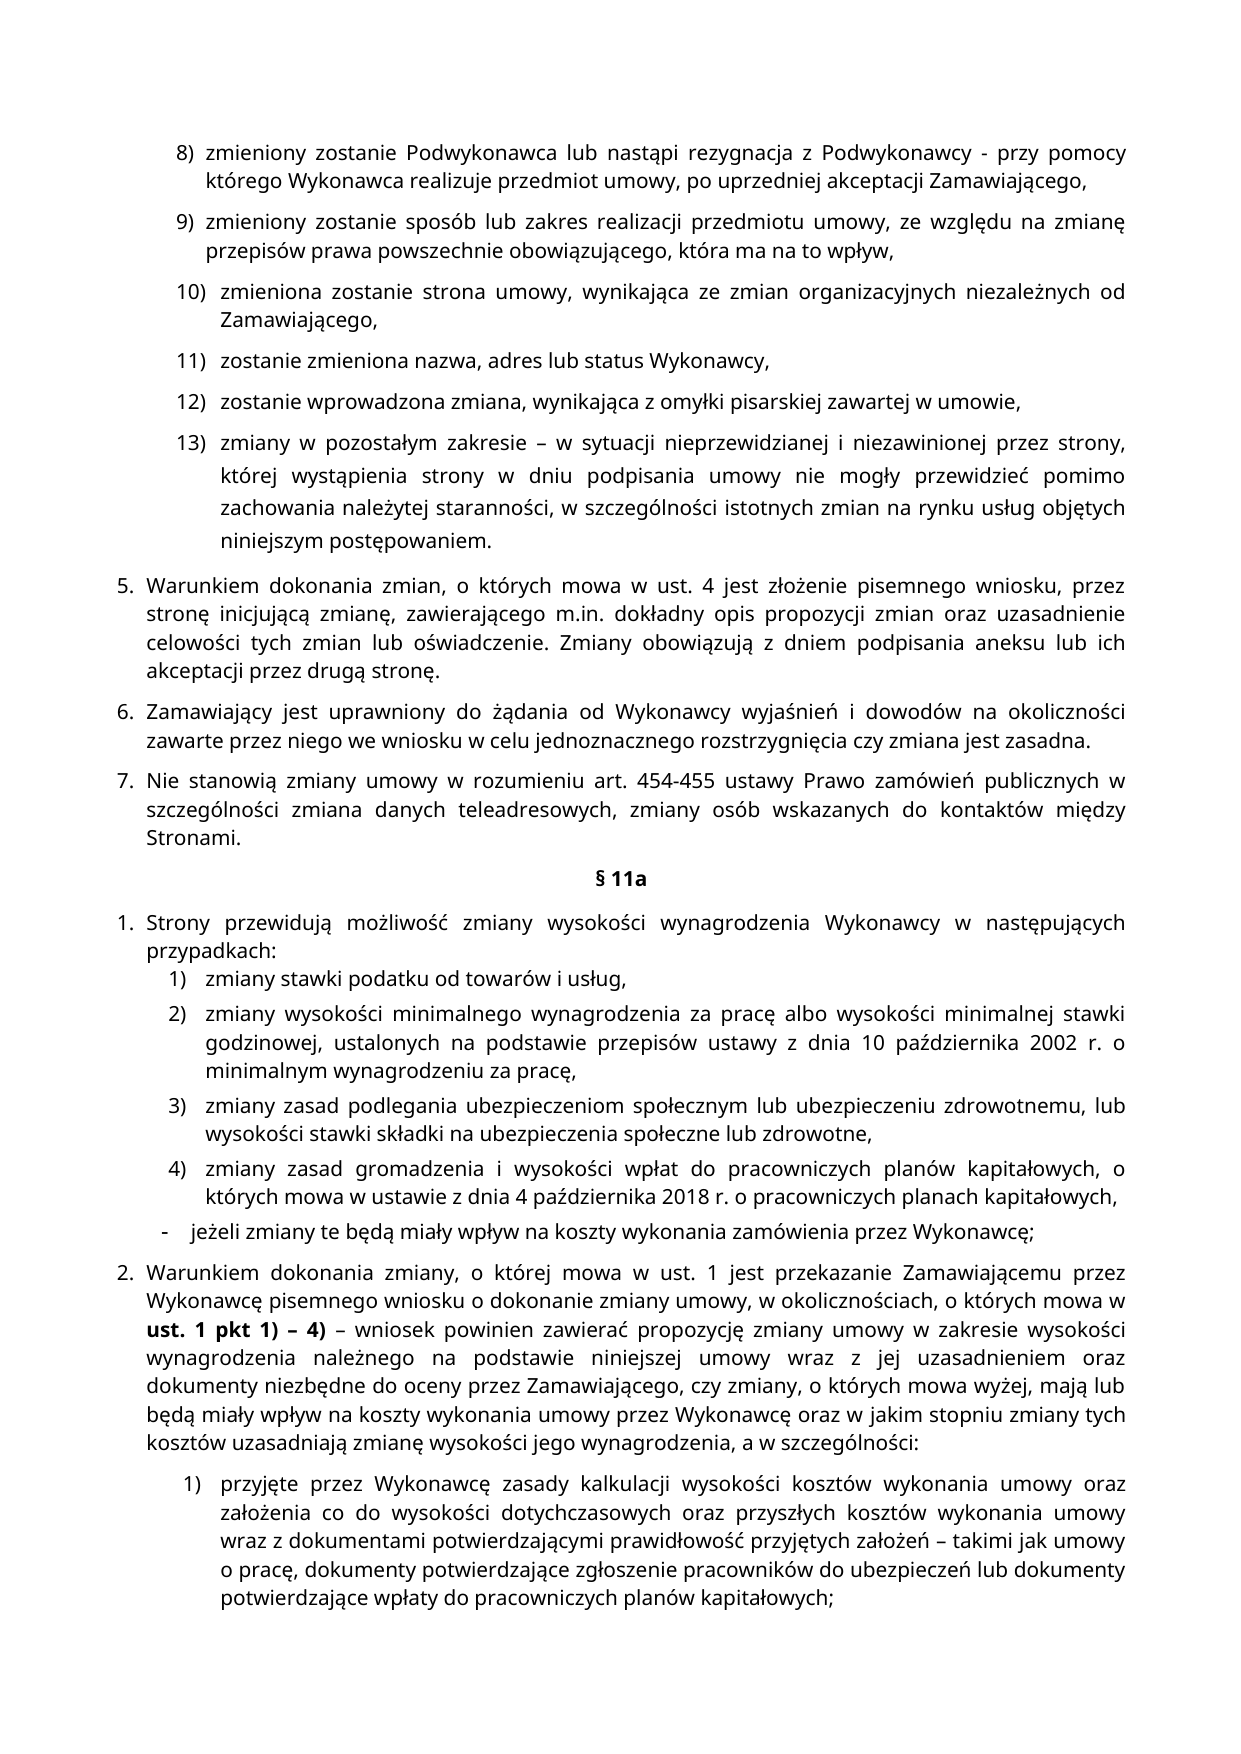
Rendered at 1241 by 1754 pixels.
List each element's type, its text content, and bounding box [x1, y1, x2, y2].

text 11) zostanie zmieniona nazwa, adres lub status Wykonawcy, [176, 346, 1127, 375]
list Warunkiem dokonania zmian, o których mowa w ust. 4 jest złożenie pisemnego wniosku, przez stronę inicjującą zmianę, zawierającego m.in. dokładny opis propozycji zmian oraz uzasadnienie celowości tych zmian lub oświadczenie. Zmiany obowiązują z dniem podpisania aneksu lub ich akceptacji przez drugą stronę. [117, 571, 1127, 685]
list Zamawiający jest uprawniony do żądania od Wykonawcy wyjaśnień i dowodów na okoliczności zawarte przez niego we wniosku w celu jednoznacznego rozstrzygnięcia czy zmiana jest zasadna. [117, 697, 1127, 754]
text § 11a [117, 864, 1126, 893]
text 13) zmiany w pozostałym zakresie – w sytuacji nieprzewidzianej i niezawinionej przez strony, której wystąpienia strony w dniu podpisania umowy nie mogły przewidzieć pomimo zachowania należytej staranności, w szczególności istotnych zmian na rynku usług objętych niniejszym postępowaniem. [176, 428, 1127, 554]
text 9) zmieniony zostanie sposób lub zakres realizacji przedmiotu umowy, ze względu na zmianę przepisów prawa powszechnie obowiązującego, która ma na to wpływ, [176, 207, 1127, 264]
list Strony przewidują możliwość zmiany wysokości wynagrodzenia Wykonawcy w następujących przypadkach: [117, 908, 1127, 964]
text 12) zostanie wprowadzona zmiana, wynikająca z omyłki pisarskiej zawartej w umowie, [176, 387, 1127, 416]
list zmiany stawki podatku od towarów i usług, [168, 964, 1127, 993]
list Warunkiem dokonania zmiany, o której mowa w ust. 1 jest przekazanie Zamawiającemu przez Wykonawcę pisemnego wniosku o dokonanie zmiany umowy, w okolicznościach, o których mowa w ust. 1 pkt 1) – 4) – wniosek powinien zawierać propozycję zmiany umowy w zakresie wysokości wynagrodzenia należnego na podstawie niniejszej umowy wraz z jej uzasadnieniem oraz dokumenty niezbędne do oceny przez Zamawiającego, czy zmiany, o których mowa wyżej, mają lub będą miały wpływ na koszty wykonania umowy przez Wykonawcę oraz w jakim stopniu zmiany tych kosztów uzasadniają zmianę wysokości jego wynagrodzenia, a w szczególności: [117, 1258, 1127, 1457]
list jeżeli zmiany te będą miały wpływ na koszty wykonania zamówienia przez Wykonawcę; [161, 1217, 1127, 1245]
list zmiany wysokości minimalnego wynagrodzenia za pracę albo wysokości minimalnej stawki godzinowej, ustalonych na podstawie przepisów ustawy z dnia 10 października 2002 r. o minimalnym wynagrodzeniu za pracę, [168, 999, 1127, 1084]
text 10) zmieniona zostanie strona umowy, wynikająca ze zmian organizacyjnych niezależnych od Zamawiającego, [176, 277, 1127, 334]
text 8) zmieniony zostanie Podwykonawca lub nastąpi rezygnacja z Podwykonawcy - przy pomocy którego Wykonawca realizuje przedmiot umowy, po uprzedniej akceptacji Zamawiającego, [176, 138, 1127, 195]
list zmiany zasad gromadzenia i wysokości wpłat do pracowniczych planów kapitałowych, o których mowa w ustawie z dnia 4 października 2018 r. o pracowniczych planach kapitałowych, [168, 1154, 1127, 1211]
list zmiany zasad podlegania ubezpieczeniom społecznym lub ubezpieczeniu zdrowotnemu, lub wysokości stawki składki na ubezpieczenia społeczne lub zdrowotne, [168, 1091, 1127, 1148]
list przyjęte przez Wykonawcę zasady kalkulacji wysokości kosztów wykonania umowy oraz założenia co do wysokości dotychczasowych oraz przyszłych kosztów wykonania umowy wraz z dokumentami potwierdzającymi prawidłowość przyjętych założeń – takimi jak umowy o pracę, dokumenty potwierdzające zgłoszenie pracowników do ubezpieczeń lub dokumenty potwierdzające wpłaty do pracowniczych planów kapitałowych; [183, 1469, 1127, 1612]
list Nie stanowią zmiany umowy w rozumieniu art. 454-455 ustawy Prawo zamówień publicznych w szczególności zmiana danych teleadresowych, zmiany osób wskazanych do kontaktów między Stronami. [117, 767, 1127, 852]
